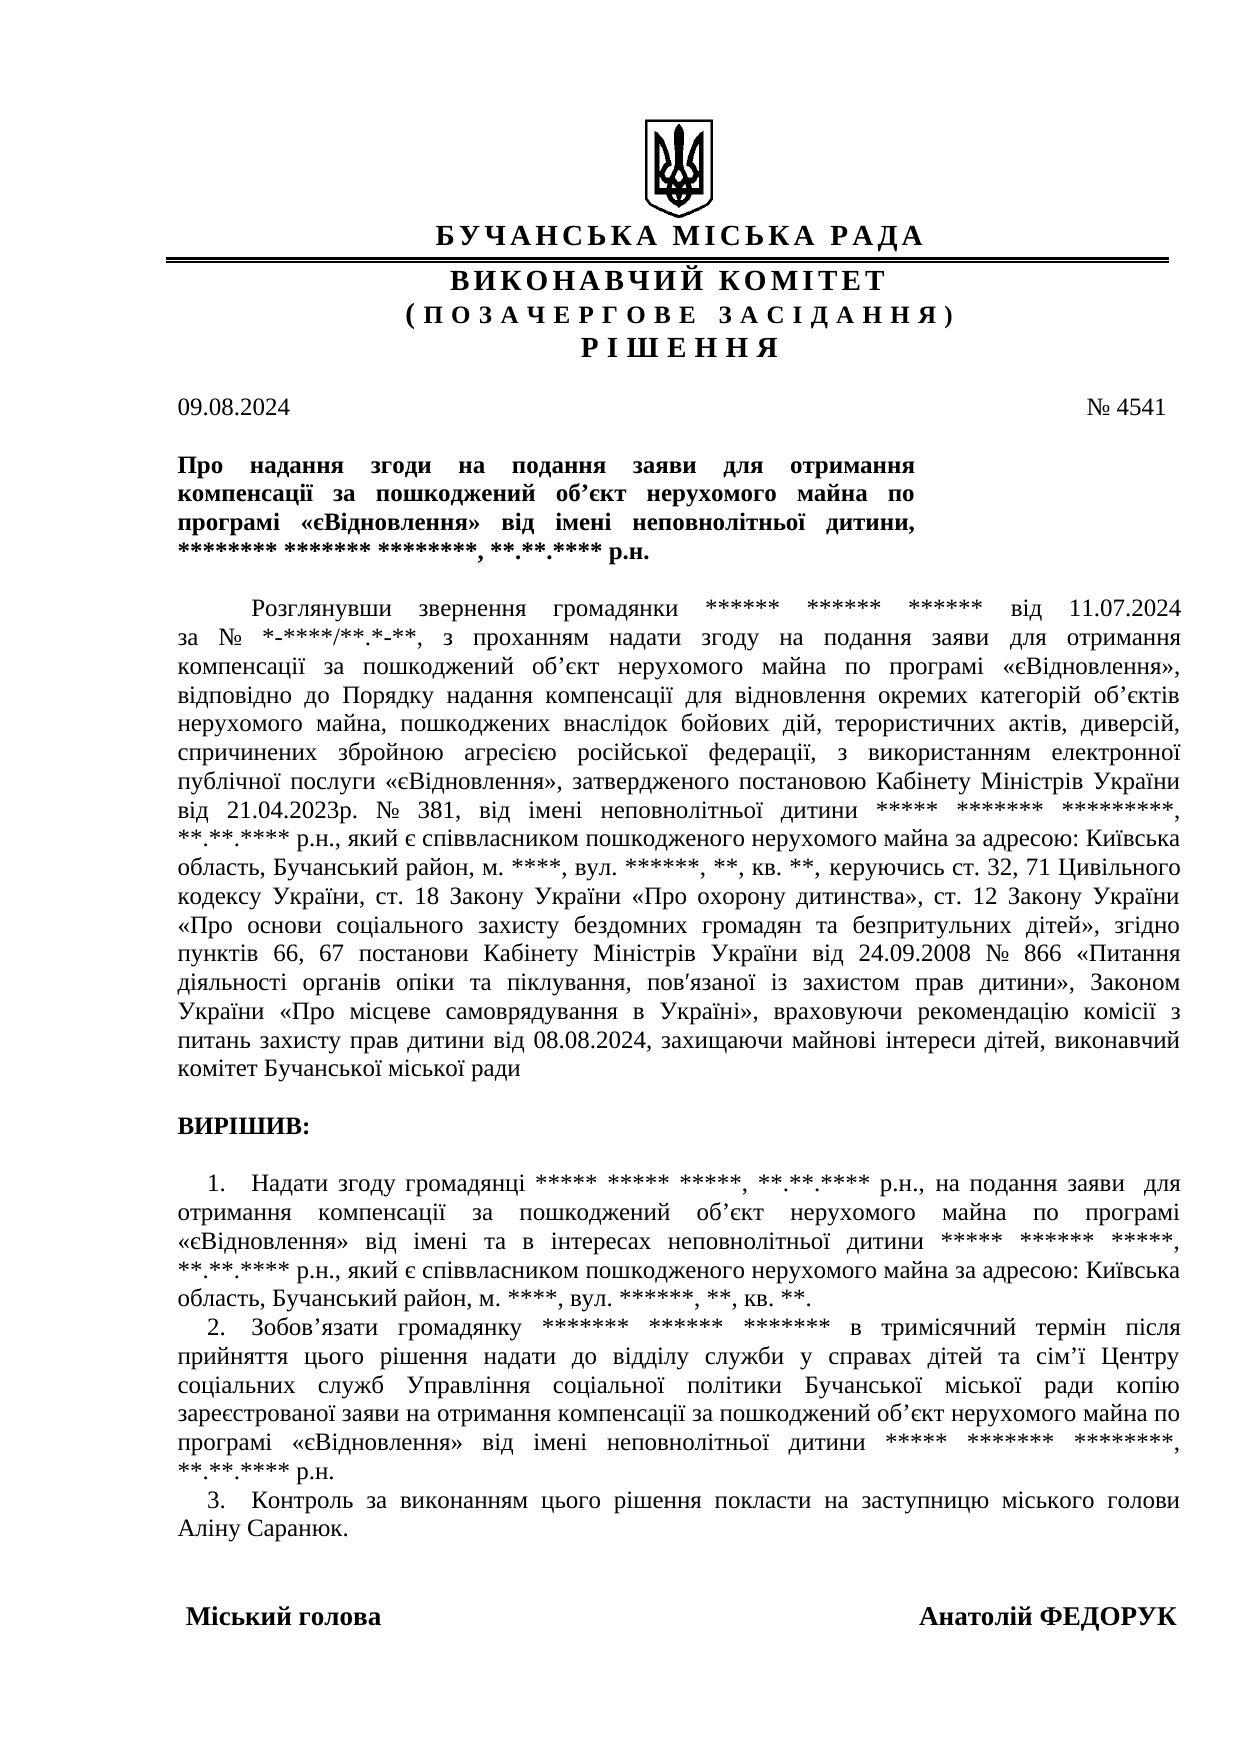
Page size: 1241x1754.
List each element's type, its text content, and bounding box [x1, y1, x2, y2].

text Про надання згоди на подання заяви для отримання компенсації за пошкоджений об’єкт нерухомого майна по програмі «єВідновлення» від імені неповнолітньої дитини, ******** ******* ********, **.**.**** р.н. [177, 450, 915, 565]
text РІШЕННЯ [177, 330, 1181, 363]
list Зобов’язати громадянку ******* ****** ******* в тримісячний термін після прийняття цього рішення надати до відділу служби у справах дітей та сім’ї Центру соціальних служб Управління соціальної політики Бучанської міської ради копію зареєстрованої заяви на отримання компенсації за пошкоджений об’єкт нерухомого майна по програмі «єВідновлення» від імені неповнолітньої дитини ***** ******* ********, **.**.**** р.н. [177, 1312, 1181, 1485]
list Надати згоду громадянці ***** ***** *****, **.**.**** р.н., на подання заяви для отримання компенсації за пошкоджений об’єкт нерухомого майна по програмі «єВідновлення» від імені та в інтересах неповнолітньої дитини ***** ****** *****, **.**.**** р.н., який є співвласником пошкодженого нерухомого майна за адресою: Київська область, Бучанський район, м. ****, вул. ******, **, кв. **. [177, 1168, 1181, 1312]
list Контроль за виконанням цього рішення покласти на заступницю міського голови Аліну Саранюк. [177, 1485, 1181, 1542]
table_header № 4541 [679, 392, 1192, 421]
text (ПОЗАЧЕРГОВЕ ЗАСІДАННЯ) [177, 296, 1181, 330]
picture [643, 118, 715, 219]
table_header Міський голова [174, 1600, 684, 1631]
text БУЧАНСЬКА МІСЬКА РАДА [177, 218, 1181, 252]
table_header 09.08.2024 [166, 392, 679, 421]
table_header Анатолій ФЕДОРУК [684, 1600, 1195, 1631]
text Розглянувши звернення громадянки ****** ****** ****** від 11.07.2024 за № *-****/**.*-**, з проханням надати згоду на подання заяви для отримання компенсації за пошкоджений об’єкт нерухомого майна по програмі «єВідновлення», відповідно до Порядку надання компенсації для відновлення окремих категорій об’єктів нерухомого майна, пошкоджених внаслідок бойових дій, терористичних актів, диверсій, спричинених збройною агресією російської федерації, з використанням електронної публічної послуги «єВідновлення», затвердженого постановою Кабінету Міністрів України від 21.04.2023р. № 381, від імені неповнолітньої дитини ***** ******* *********, **.**.**** р.н., який є співвласником пошкодженого нерухомого майна за адресою: Київська область, Бучанський район, м. ****, вул. ******, **, кв. **, керуючись ст. 32, 71 Цивільного кодексу України, ст. 18 Закону України «Про охорону дитинства», ст. 12 Закону України «Про основи соціального захисту бездомних громадян та безпритульних дітей», згідно пунктів 66, 67 постанови Кабінету Міністрів України від 24.09.2008 № 866 «Питання діяльності органів опіки та піклування, пов′язаної із захистом прав дитини», Законом України «Про місцеве самоврядування в Україні», враховуючи рекомендацію комісії з питань захисту прав дитини від 08.08.2024, захищаючи майнові інтереси дітей, виконавчий комітет Бучанської міської ради [177, 593, 1181, 1082]
table_header ВИКОНАВЧИЙ КОМІТЕТ [166, 263, 1169, 296]
text ВИРІШИВ: [177, 1111, 1181, 1140]
